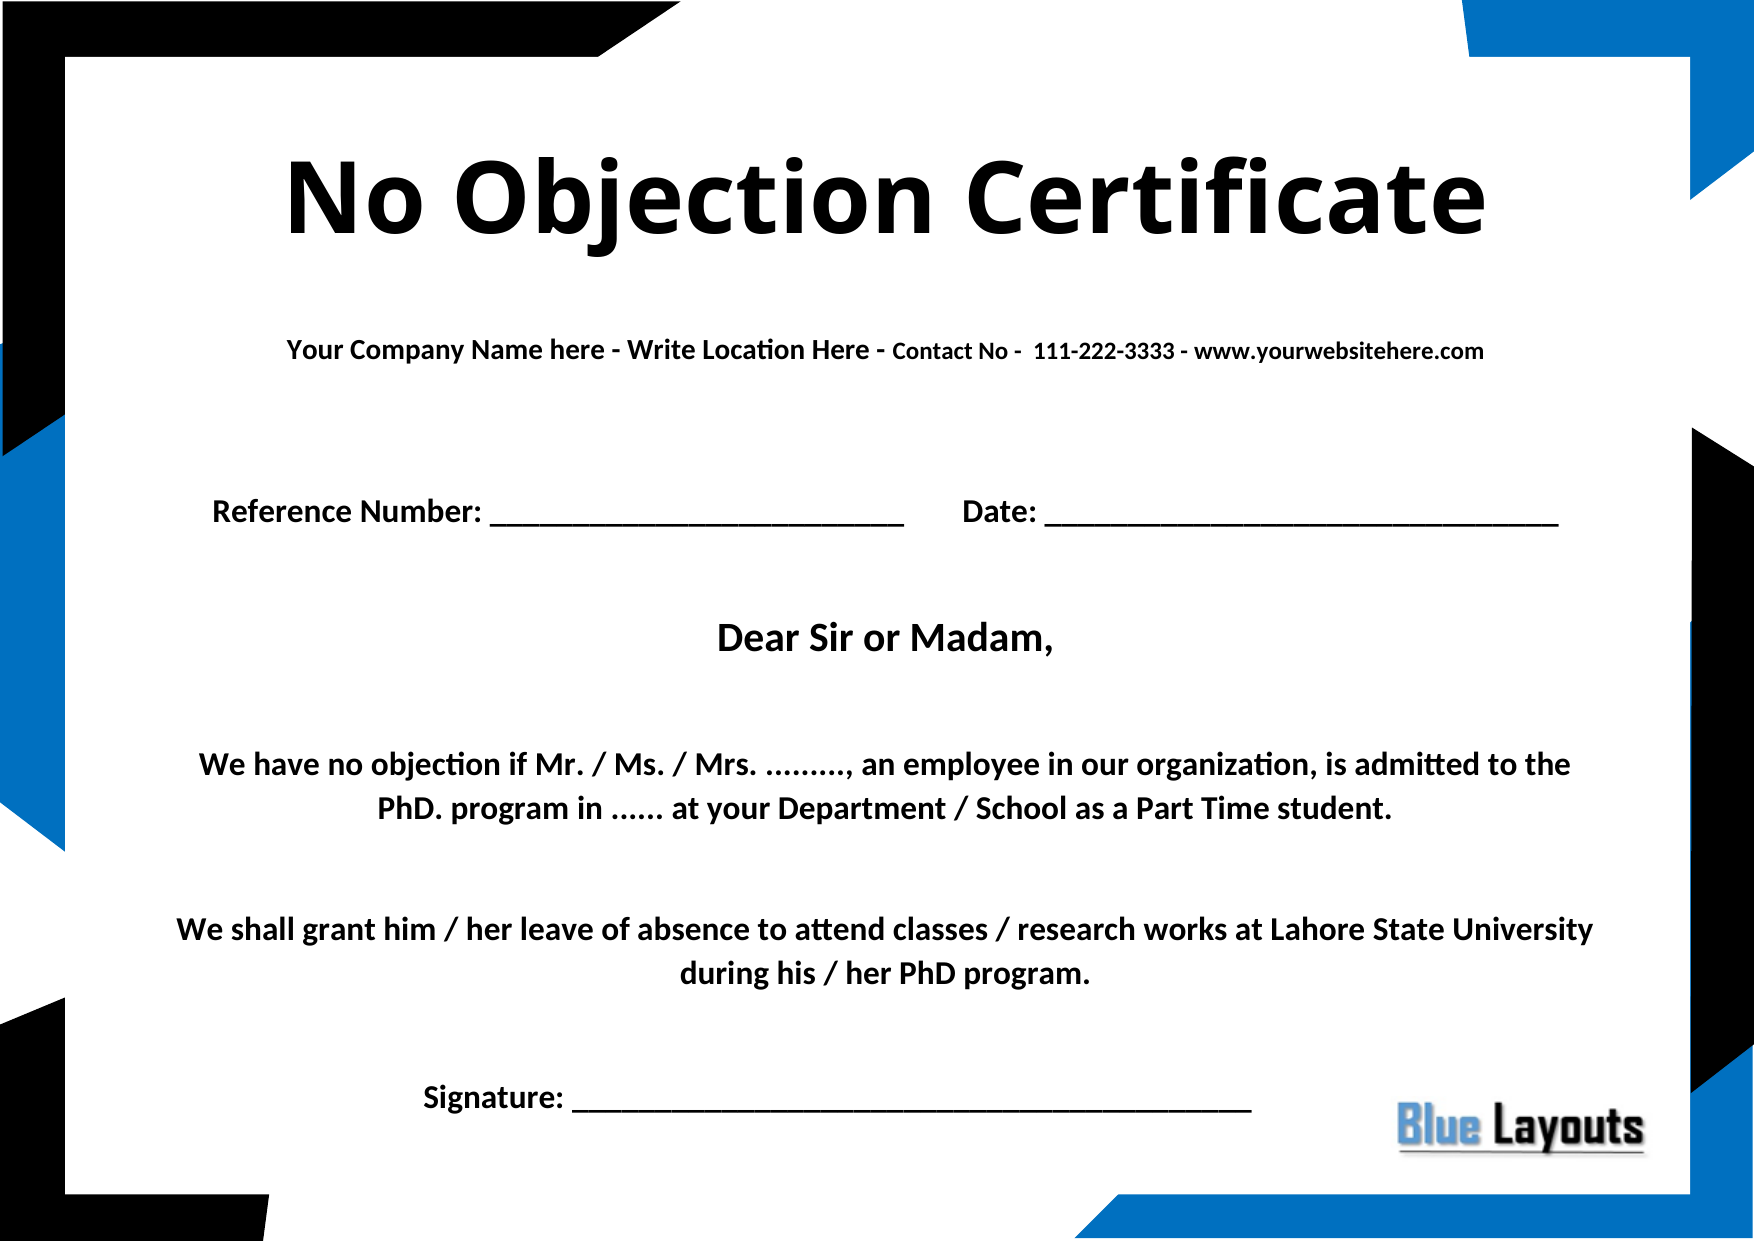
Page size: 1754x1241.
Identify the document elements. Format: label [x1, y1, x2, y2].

picture [1390, 1096, 1655, 1162]
